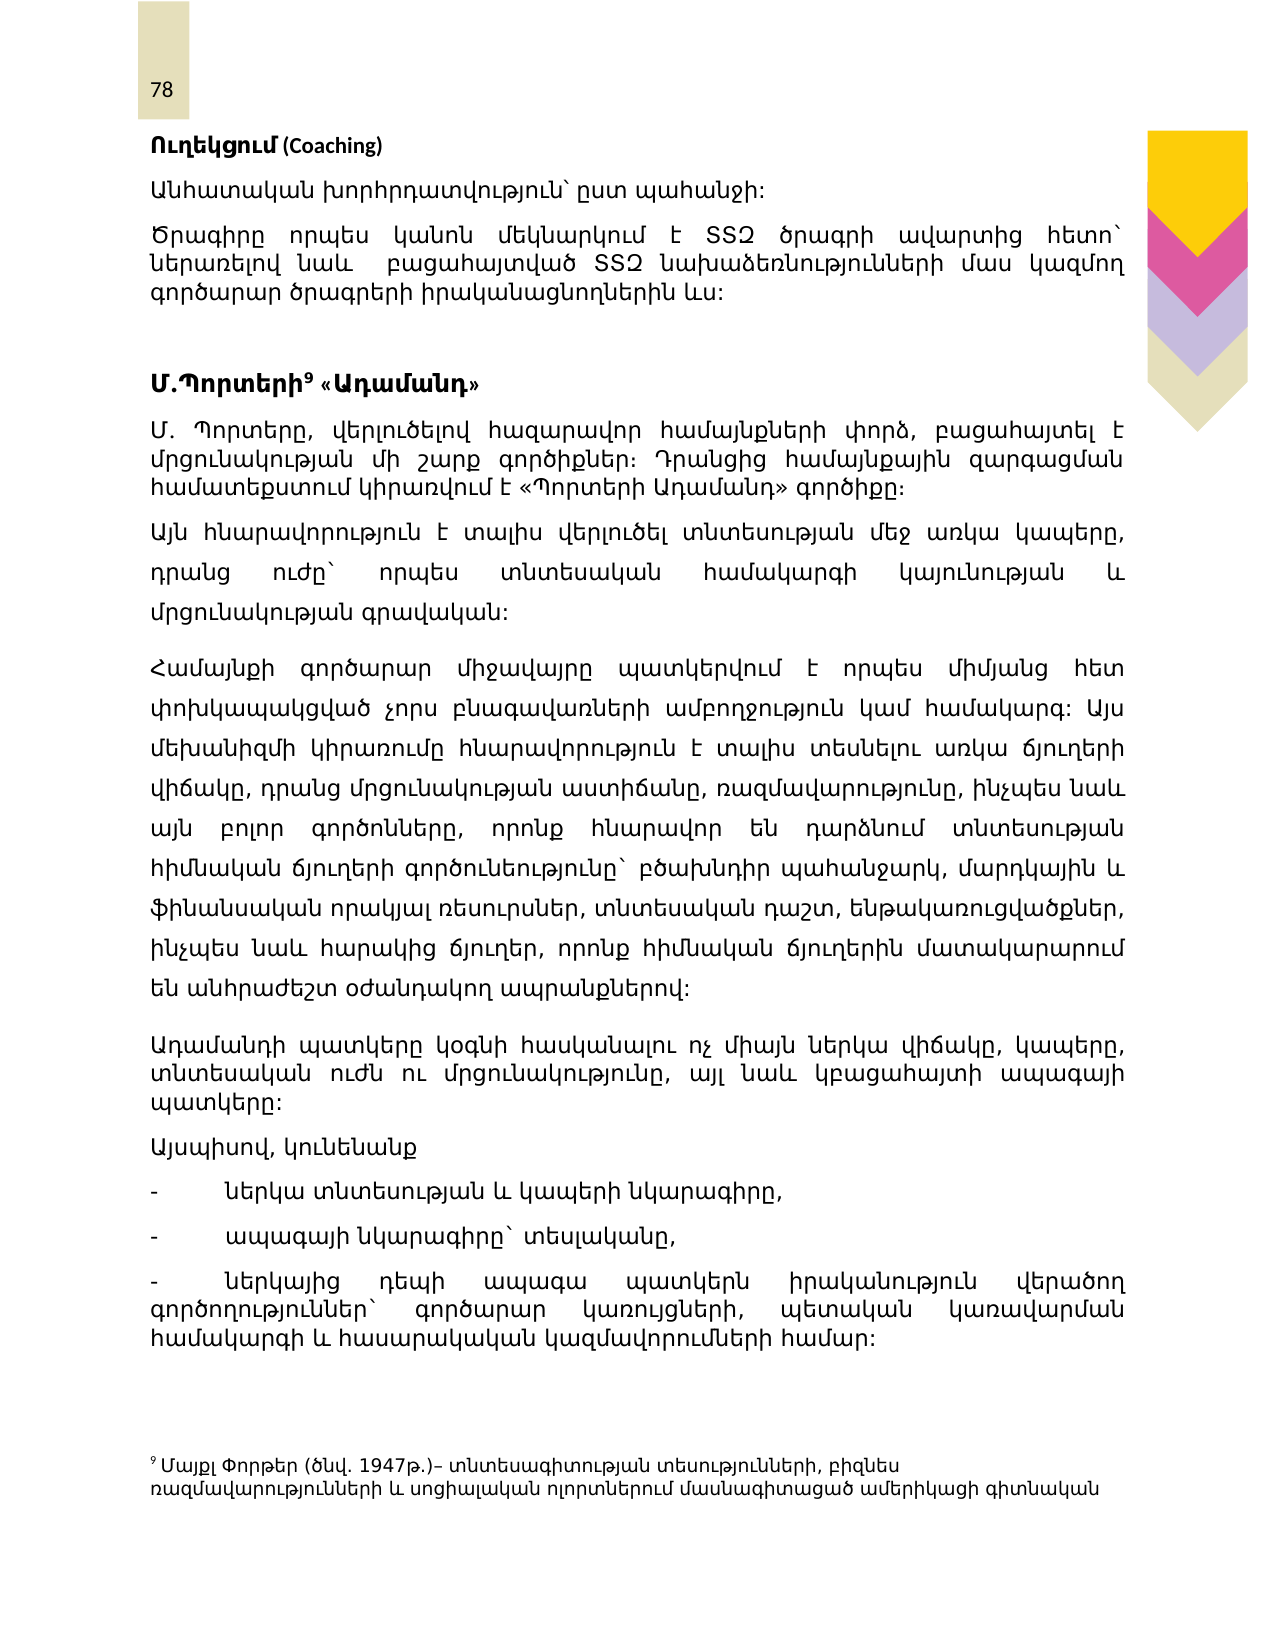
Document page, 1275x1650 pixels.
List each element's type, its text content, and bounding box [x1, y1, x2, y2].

text - ապագայի նկարագիրը` տեսլականը, [150, 1223, 1125, 1250]
text Այն հնարավորություն է տալիս վերլուծել տնտեսության մեջ առկա կապերը, դրանց ուժը` որպես տնտեսական համակարգի կայունության և մրցունակության գրավական: [150, 519, 1125, 626]
text Համայնքի գործարար միջավայրը պատկերվում է որպես միմյանց հետ փոխկապակցված չորս բնագավառների ամբողջություն կամ համակարգ: Այս մեխանիզմի կիրառումը հնարավորություն է տալիս տեսնելու առկա ճյուղերի վիճակը, դրանց մրցունակության աստիճանը, ռազմավարությունը, ինչպես նաև այն բոլոր գործոնները, որոնք հնարավոր են դարձնում տնտեսության հիմնական ճյուղերի գործունեությունը` բծախնդիր պահանջարկ, մարդկային և ֆինանսական որակյալ ռեսուրսներ, տնտեսական դաշտ, ենթակառուցվածքներ, ինչպես նաև հարակից ճյուղեր, որոնք հիմնական ճյուղերին մատակարարում են անհրաժեշտ օժանդակող ապրանքներով: [150, 656, 1125, 1002]
text - ներկա տնտեսության և կապերի նկարագիրը, [150, 1178, 1125, 1205]
text Այսպիսով, կունենանք [150, 1134, 1125, 1160]
text Մ․Պորտերի «Ադամանդ» [150, 368, 1125, 399]
text - ներկայից դեպի ապագա պատկերն իրականություն վերածող գործողություններ` գործարար կառույցների, պետական կառավարման համակարգի և հասարակական կազմավորումների համար: [150, 1268, 1125, 1351]
text Մ․ Պորտերը, վերլուծելով հազարավոր համայնքների փորձ, բացահայտել է մրցունակության մի շարք գործիքներ։ Դրանցից համայնքային զարգացման համատեքստում կիրառվում է «Պորտերի Ադամանդ» գործիքը։ [150, 417, 1125, 501]
text Անհատական խորհրդատվություն՝ ըստ պահանջի: [150, 177, 1125, 204]
text Ծրագիրը որպես կանոն մեկնարկում է ՏՏԶ ծրագրի ավարտից հետո` ներառելով նաև բացահայտված ՏՏԶ նախաձեռնությունների մաս կազմող գործարար ծրագրերի իրականացնողներին ևս: [150, 222, 1125, 305]
text Ուղեկցում (Coaching) [150, 131, 1125, 159]
text Ադամանդի պատկերը կօգնի հասկանալու ոչ միայն ներկա վիճակը, կապերը, տնտեսական ուժն ու մրցունակությունը, այլ նաև կբացահայտի ապագայի պատկերը: [150, 1032, 1125, 1115]
